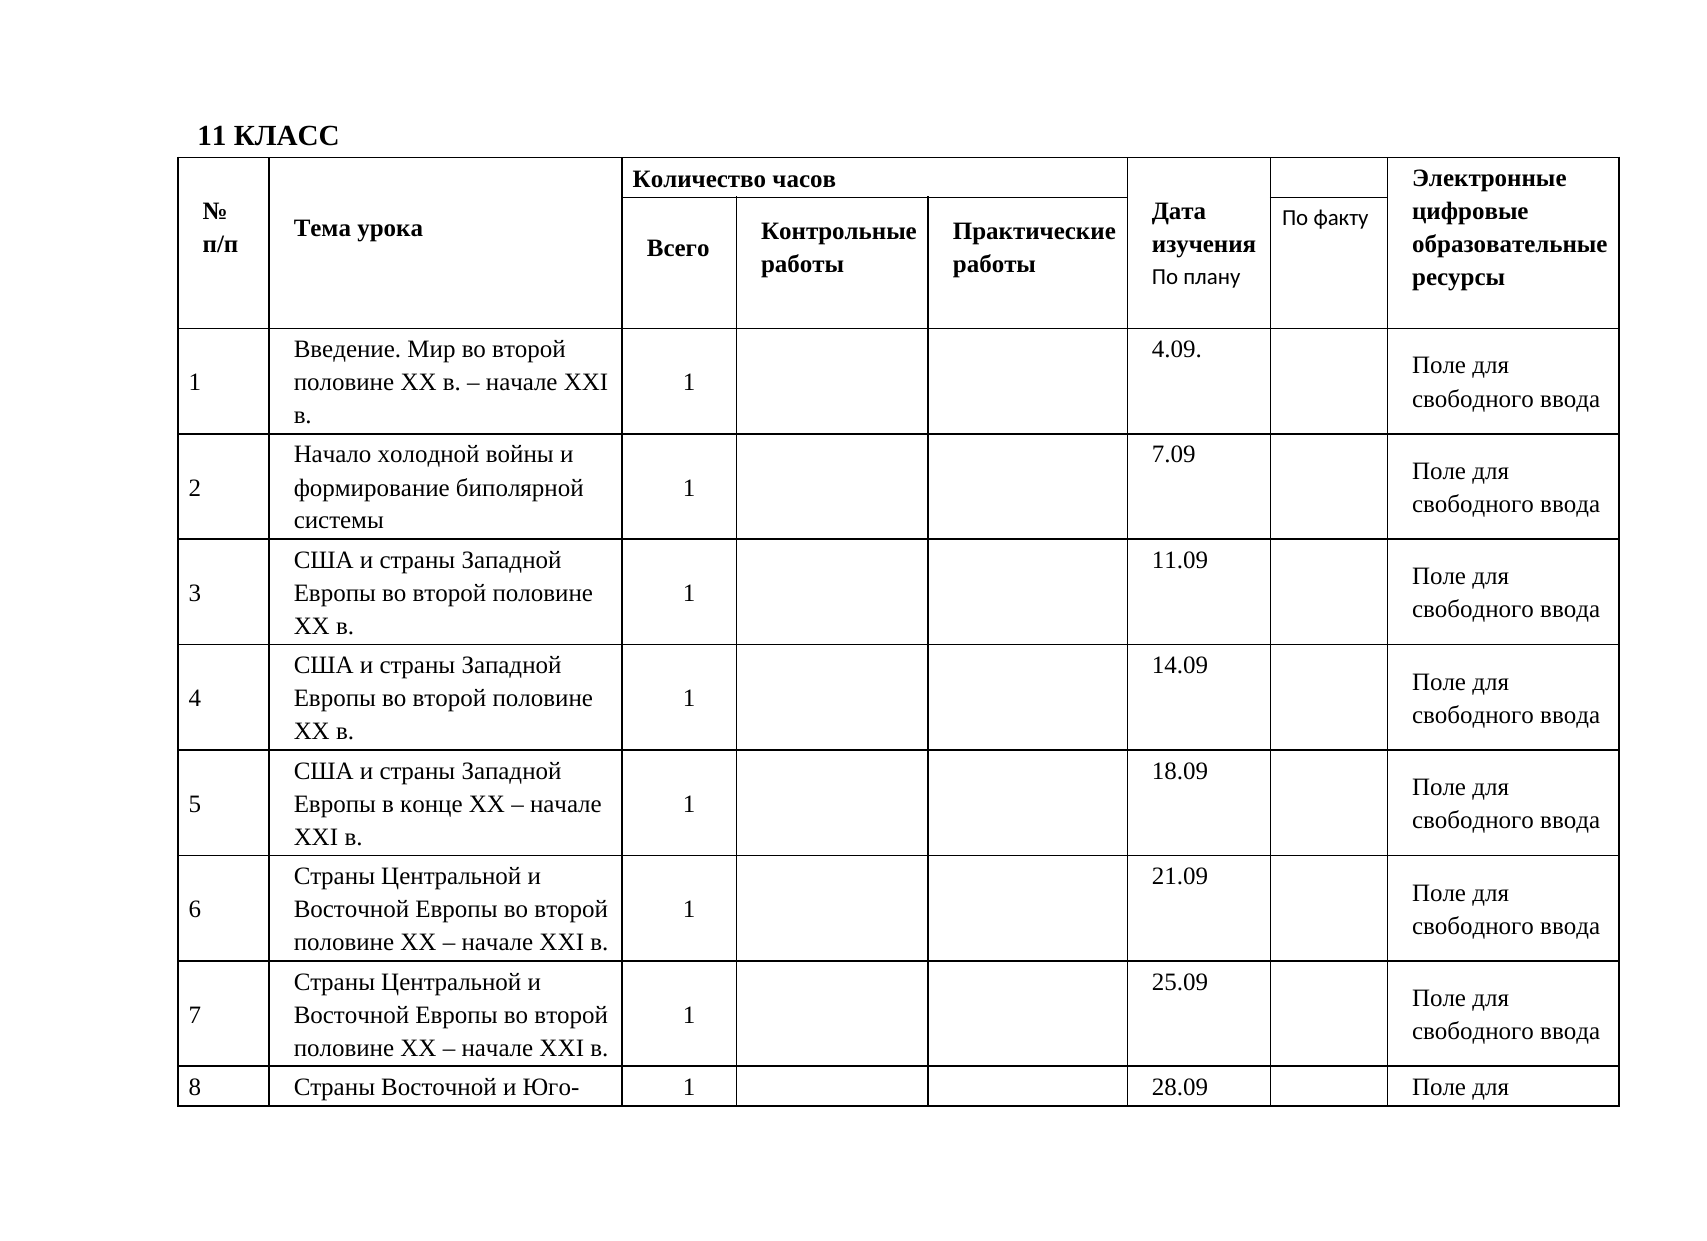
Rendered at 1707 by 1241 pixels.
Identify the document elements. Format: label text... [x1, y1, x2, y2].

table_cell 5 [179, 751, 268, 854]
table_header № п/п [179, 158, 268, 327]
table_cell 1 [623, 856, 736, 960]
table_cell 1 [623, 435, 736, 538]
table_cell 3 [179, 540, 268, 644]
table_cell [929, 1067, 1127, 1105]
table_cell [929, 962, 1127, 1065]
table_cell [737, 962, 927, 1065]
table_cell 4 [179, 645, 268, 749]
table_cell США и страны Западной Европы во второй половине ХХ в. [270, 540, 621, 644]
table_cell 1 [623, 540, 736, 644]
table_cell 1 [179, 329, 268, 433]
table_cell [737, 645, 927, 749]
table_cell [1271, 435, 1387, 538]
table_cell 25.09 [1128, 962, 1270, 1065]
table_header Дата изучения По плану [1128, 158, 1270, 327]
table_cell Поле для свободного ввода [1388, 645, 1618, 749]
table_cell 18.09 [1128, 751, 1270, 854]
table_cell [1271, 1067, 1387, 1105]
table_header [1271, 158, 1387, 196]
table_cell [1271, 962, 1387, 1065]
table_cell Поле для свободного ввода [1388, 540, 1618, 644]
table_cell Введение. Мир во второй половине XX в. – начале XXI в. [270, 329, 621, 433]
table_cell [929, 540, 1127, 644]
table_cell Всего [623, 198, 736, 327]
table_cell 1 [623, 645, 736, 749]
table_cell США и страны Западной Европы во второй половине ХХ в. [270, 645, 621, 749]
table_cell По факту [1271, 198, 1387, 327]
table_cell 4.09. [1128, 329, 1270, 433]
table_cell Поле для свободного ввода [1388, 435, 1618, 538]
table_header Тема урока [270, 158, 621, 327]
table_cell 21.09 [1128, 856, 1270, 960]
table_cell Поле для свободного ввода [1388, 751, 1618, 854]
table_cell [929, 329, 1127, 433]
table_cell [737, 856, 927, 960]
table_cell США и страны Западной Европы в конце ХХ – начале XXI в. [270, 751, 621, 854]
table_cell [1388, 1067, 1618, 1105]
table_cell [929, 751, 1127, 854]
table_cell 28.09 [1128, 1067, 1270, 1105]
table_cell Начало холодной войны и формирование биполярной системы [270, 435, 621, 538]
table_cell [929, 435, 1127, 538]
table_cell 11.09 [1128, 540, 1270, 644]
table_cell [737, 329, 927, 433]
table_cell Поле для свободного ввода [1388, 962, 1618, 1065]
table_header Количество часов [623, 158, 1127, 196]
table_cell 1 [623, 962, 736, 1065]
table_cell 1 [623, 329, 736, 433]
table_cell [929, 856, 1127, 960]
table_cell [1271, 329, 1387, 433]
table_cell [737, 1067, 927, 1105]
table_cell [737, 540, 927, 644]
table_cell Контрольные работы [737, 198, 927, 327]
table_cell [1271, 751, 1387, 854]
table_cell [270, 1067, 621, 1105]
table_header Электронные цифровые образовательные ресурсы [1388, 158, 1618, 327]
table_cell Поле для свободного ввода [1388, 329, 1618, 433]
table_cell [1271, 856, 1387, 960]
table_cell 14.09 [1128, 645, 1270, 749]
table_cell [1271, 645, 1387, 749]
table_cell 2 [179, 435, 268, 538]
table_cell 7.09 [1128, 435, 1270, 538]
table_cell Поле для свободного ввода [1388, 856, 1618, 960]
table_cell 1 [623, 1067, 736, 1105]
table_cell Практические работы [929, 198, 1127, 327]
text 11 КЛАСС [190, 118, 1618, 152]
table_cell [929, 645, 1127, 749]
table_cell 1 [623, 751, 736, 854]
table_cell Страны Центральной и Восточной Европы во второй половине ХХ – начале ХХI в. [270, 962, 621, 1065]
table_cell [737, 751, 927, 854]
table_cell 6 [179, 856, 268, 960]
table_cell 7 [179, 962, 268, 1065]
table_cell [1271, 540, 1387, 644]
table_cell Страны Центральной и Восточной Европы во второй половине ХХ – начале ХХI в. [270, 856, 621, 960]
table_cell [737, 435, 927, 538]
table_cell 8 [179, 1067, 268, 1105]
